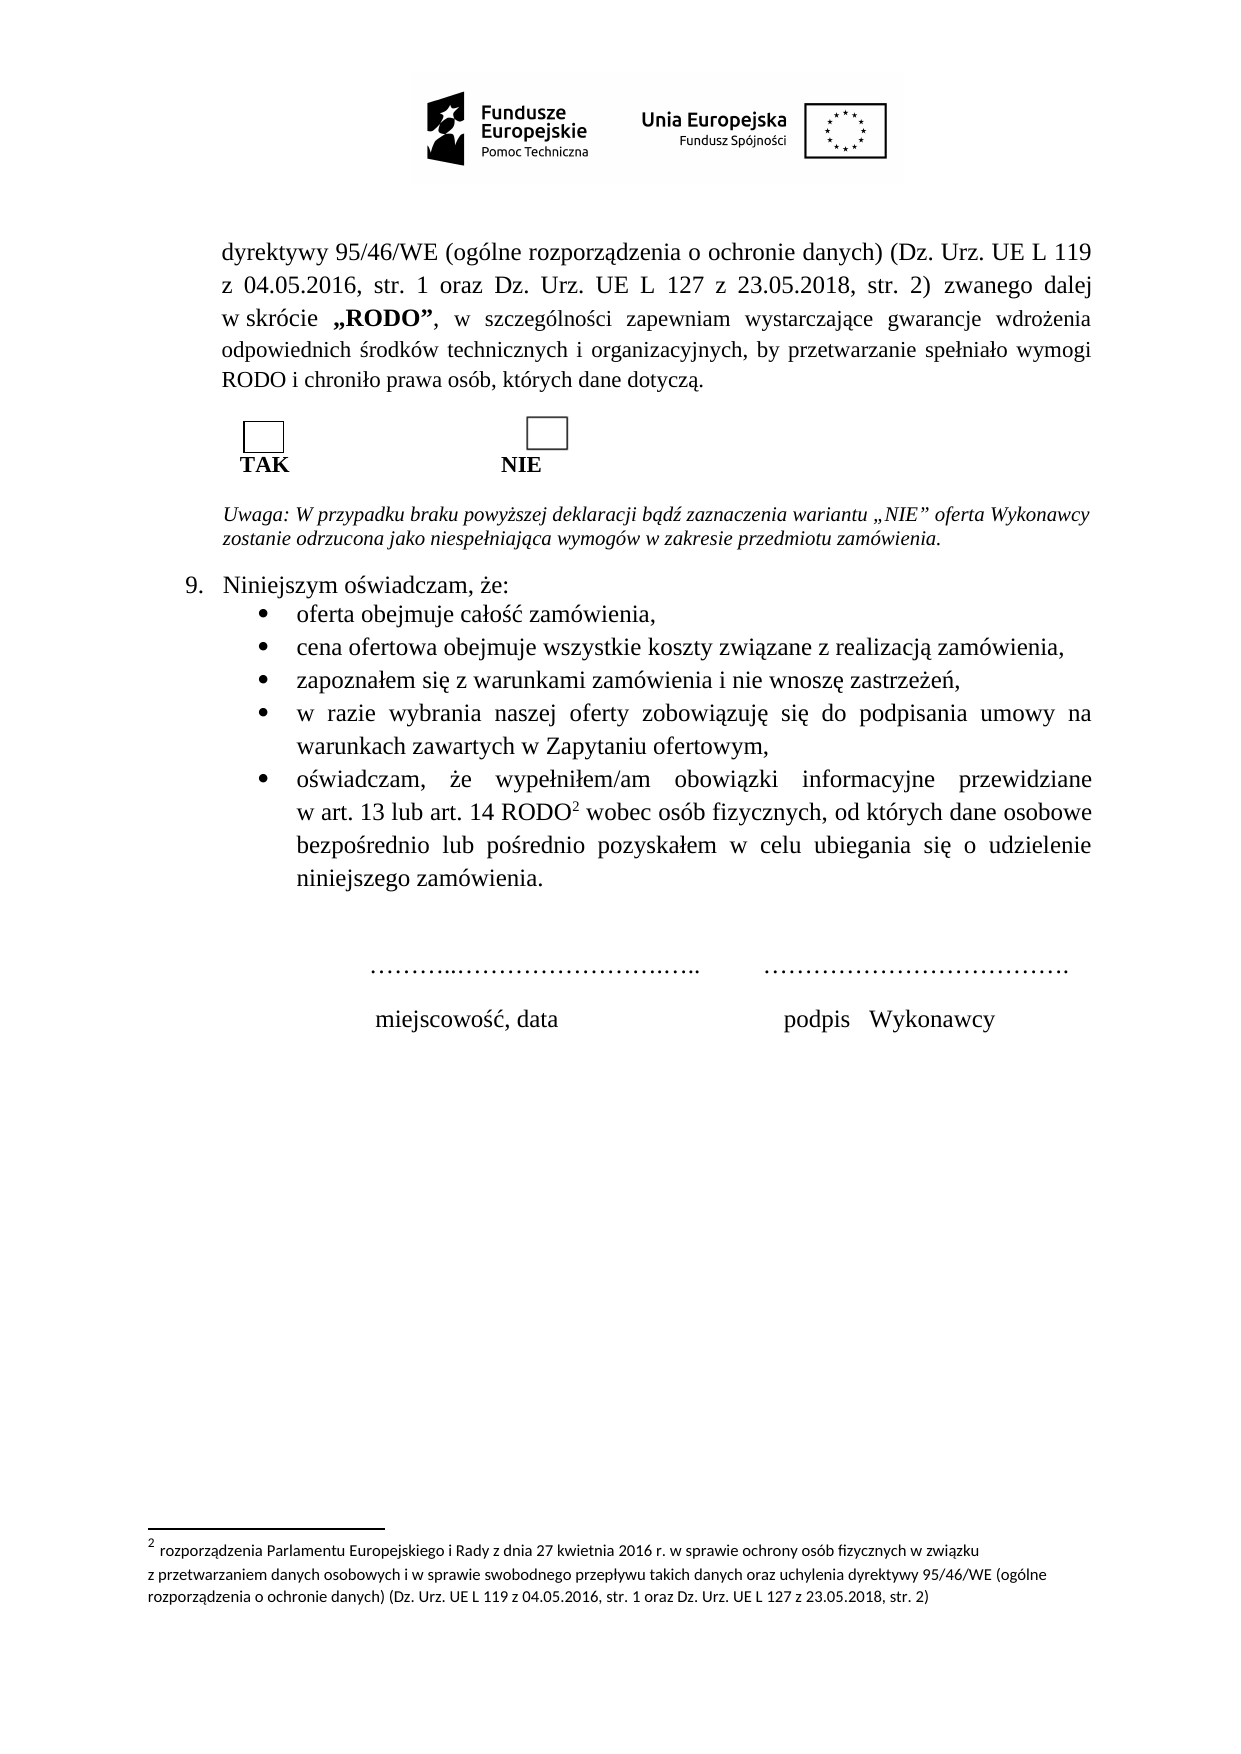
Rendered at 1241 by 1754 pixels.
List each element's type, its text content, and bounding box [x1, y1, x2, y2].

list oświadczam, że wypełniłem/am obowiązki informacyjne przewidziane w art. 13 lub art. 14 RODO wobec osób fizycznych, od których dane osobowe bezpośrednio lub pośrednio pozyskałem w celu ubiegania się o udzielenie niniejszego zamówienia. [259, 764, 1093, 892]
text miejscowość, data podpis Wykonawcy [295, 1004, 1093, 1033]
text Uwaga: W przypadku braku powyższej deklaracji bądź zaznaczenia wariantu „NIE” oferta Wykonawcy zostanie odrzucona jako niespełniająca wymogów w zakresie przedmiotu zamówienia. [223, 502, 1093, 550]
list zapoznałem się z warunkami zamówienia i nie wnoszę zastrzeżeń, [259, 665, 1093, 694]
picture [409, 73, 905, 184]
text ………..…………………….….. ………………………………. [295, 950, 1093, 979]
list cena ofertowa obejmuje wszystkie koszty związane z realizacją zamówienia, [259, 632, 1093, 661]
list oferta obejmuje całość zamówienia, [259, 599, 1093, 628]
text TAK NIE [223, 451, 1093, 478]
picture [525, 415, 570, 452]
text dyrektywy 95/46/WE (ogólne rozporządzenia o ochronie danych) (Dz. Urz. UE L 119 z 04.05.2016, str. 1 oraz Dz. Urz. UE L 127 z 23.05.2018, str. 2) zwanego dalej w skrócie „RODO”, w szczególności zapewniam wystarczające gwarancje wdrożenia odpowiednich środków technicznych i organizacyjnych, by przetwarzanie spełniało wymogi RODO i chroniło prawa osób, których dane dotyczą. [221, 237, 1093, 392]
list Niniejszym oświadczam, że: [185, 571, 1093, 599]
list w razie wybrania naszej oferty zobowiązuję się do podpisania umowy na warunkach zawartych w Zapytaniu ofertowym, [259, 698, 1093, 760]
